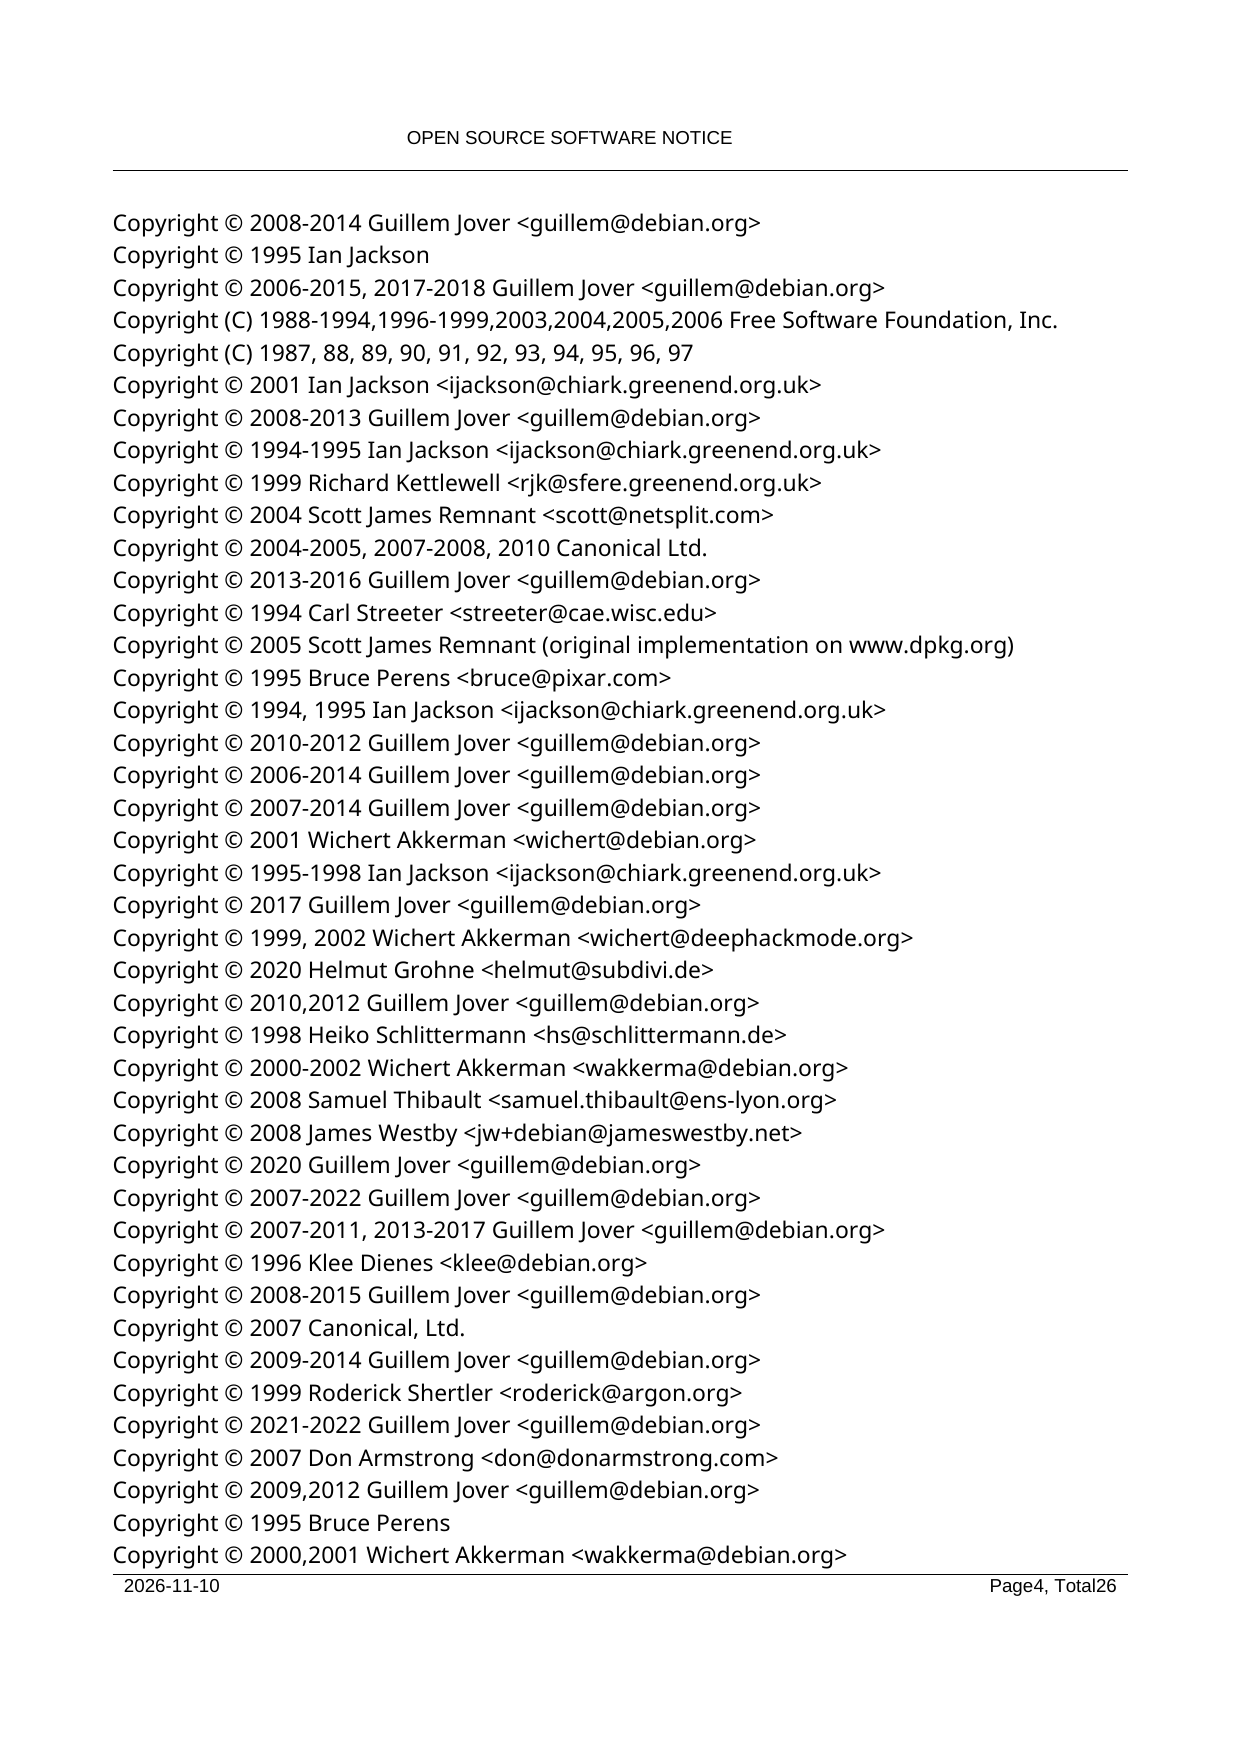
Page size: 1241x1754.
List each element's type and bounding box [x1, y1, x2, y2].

text [112, 206, 1128, 1571]
